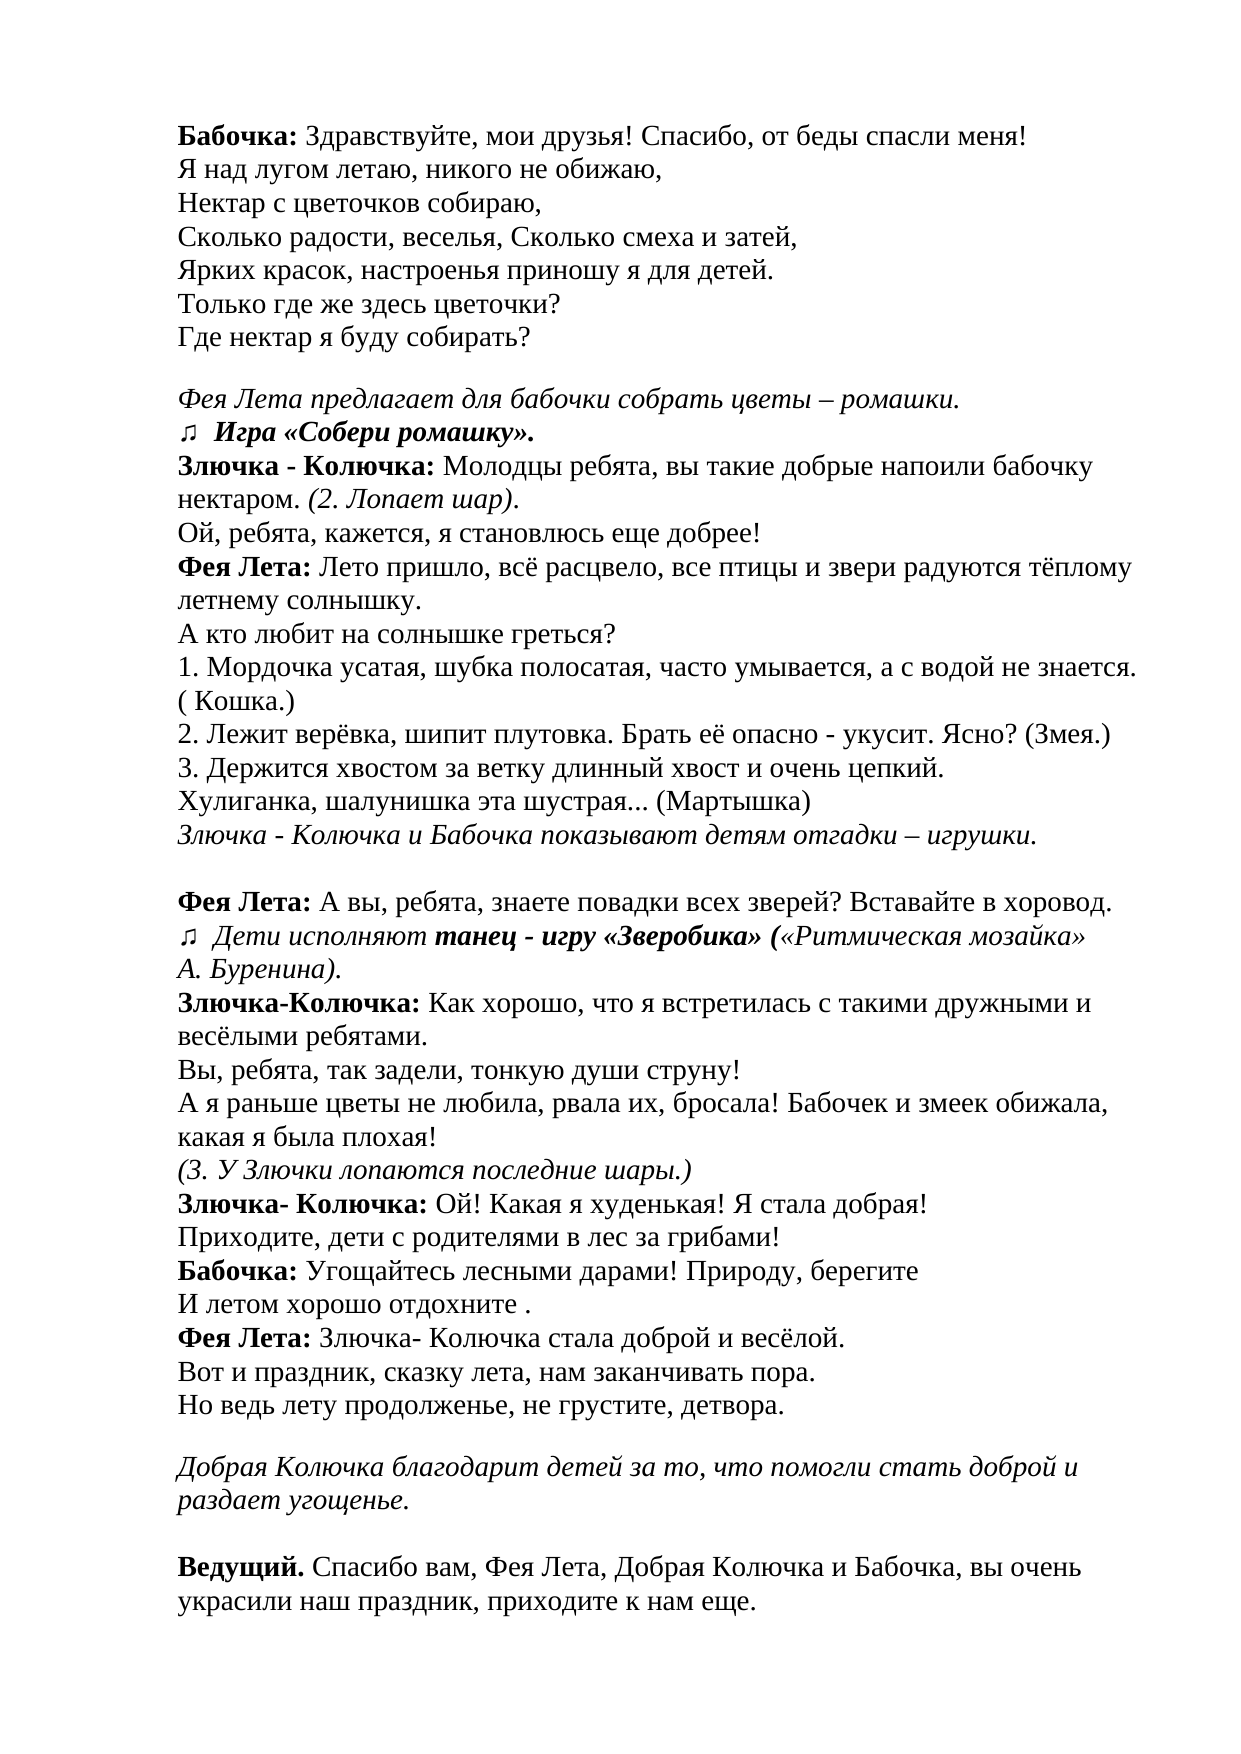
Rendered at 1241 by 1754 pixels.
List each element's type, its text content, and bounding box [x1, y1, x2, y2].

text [177, 1549, 1152, 1616]
text Где нектар я буду собирать? [177, 319, 1152, 381]
text Нектар с цветочков собираю, Сколько радости, веселья, Сколько смеха и затей, Ярких красок, настроенья приношу я для детей. Только где же здесь цветочки? [177, 185, 1152, 319]
text ♫ Игра «Собери ромашку». [177, 414, 1152, 448]
text Фея Лета предлагает для бабочки собрать цветы – ромашки. [177, 381, 1152, 414]
text Злючка - Колючка: Молодцы ребята, вы такие добрые напоили бабочку нектаром. (2. Лопает шар). Ой, ребята, кажется, я становлюсь еще добрее! Фея Лета: Лето пришло, всё расцвело, все птицы и звери радуются тёплому летнему солнышку. А кто любит на солнышке греться? 1. Мордочка усатая, шубка полосатая, часто умывается, а с водой не знается. ( Кошка.) 2. Лежит верёвка, шипит плутовка. Брать её опасно - укусит. Ясно? (Змея.) 3. Держится хвостом за ветку длинный хвост и очень цепкий. Хулиганка, шалунишка эта шустрая... (Мартышка) Злючка - Колючка и Бабочка показывают детям отгадки – игрушки. [177, 448, 1152, 851]
text Фея Лета: А вы, ребята, знаете повадки всех зверей? Вставайте в хоровод. ♫ Дети исполняют танец - игру «Зверобика» («Ритмическая мозайка» [177, 884, 1152, 951]
text Я над лугом летаю, никого не обижаю, [177, 152, 1152, 185]
text Добрая Колючка благодарит детей за то, что помогли стать доброй и раздает угощенье. [177, 1449, 1152, 1516]
text Бабочка: Здравствуйте, мои друзья! Спасибо, от беды спасли меня! [177, 118, 1152, 152]
text А. Буренина). Злючка-Колючка: Как хорошо, что я встретилась с такими дружными и весёлыми ребятами. Вы, ребята, так задели, тонкую души струну! А я раньше цветы не любила, рвала их, бросала! Бабочек и змеек обижала, какая я была плохая! (3. У Злючки лопаются последние шары.) Злючка- Колючка: Ой! Какая я худенькая! Я стала добрая! Приходите, дети с родителями в лес за грибами! Бабочка: Угощайтесь лесными дарами! Природу, берегите И летом хорошо отдохните . Фея Лета: Злючка- Колючка стала доброй и весёлой. Вот и праздник, сказку лета, нам заканчивать пора. Но ведь лету продолженье, не грустите, детвора. [177, 951, 1152, 1449]
